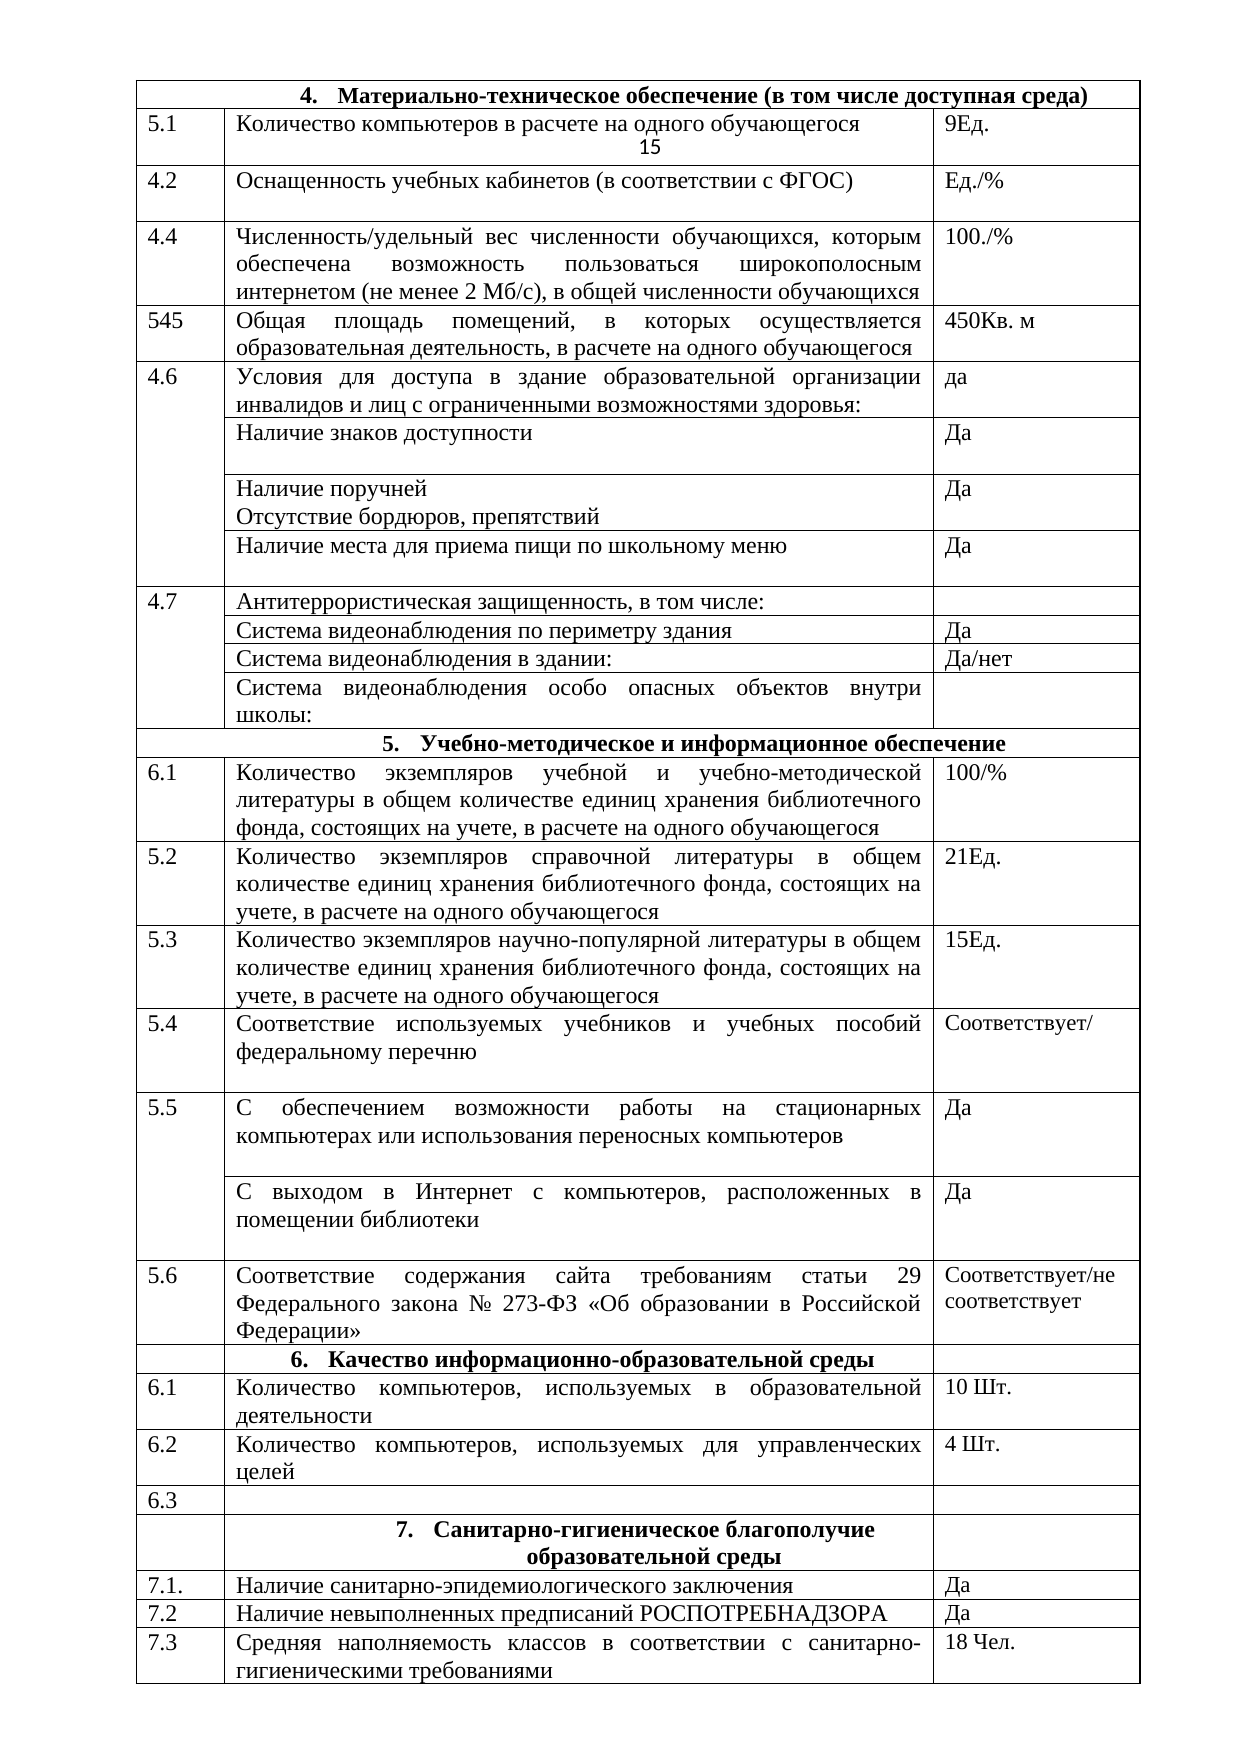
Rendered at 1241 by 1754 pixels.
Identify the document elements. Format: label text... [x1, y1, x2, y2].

table_cell 18 Чел. [934, 1628, 1139, 1683]
table_cell 6.3 [137, 1486, 224, 1513]
table_cell Наличие места для приема пищи по школьному меню [225, 531, 933, 586]
table_cell С обеспечением возможности работы на стационарных компьютерах или использования переносных компьютеров [225, 1093, 933, 1176]
table_cell 9Ед. [934, 109, 1139, 164]
table_cell Наличие поручней Отсутствие бордюров, препятствий [225, 475, 933, 530]
table_cell [137, 1515, 224, 1570]
table_cell С выходом в Интернет с компьютеров, расположенных в помещении библиотеки [225, 1177, 933, 1260]
table_cell 7.3 [137, 1628, 224, 1683]
table_cell Да [934, 1177, 1139, 1260]
table_cell Ед./% [934, 166, 1139, 221]
table_cell Да [934, 1600, 1139, 1627]
table_cell Условия для доступа в здание образовательной организации инвалидов и лиц с ограниченными возможностями здоровья: [225, 362, 933, 417]
table_cell [934, 587, 1139, 614]
table_cell Количество компьютеров в расчете на одного обучающегося [225, 109, 933, 164]
table_cell [225, 1486, 933, 1513]
table_cell 6.2 [137, 1430, 224, 1485]
table_cell 4.4 [137, 222, 224, 305]
table_cell [934, 1486, 1139, 1513]
table_cell [934, 673, 1139, 728]
table_cell 100/% [934, 758, 1139, 841]
table_cell Материально-техническое обеспечение (в том числе доступная среда) [137, 81, 1139, 108]
table_cell Система видеонаблюдения по периметру здания [225, 616, 933, 643]
table_cell Наличие знаков доступности [225, 418, 933, 473]
table_cell Наличие санитарно-эпидемиологического заключения [225, 1571, 933, 1598]
table_cell 10 Шт. [934, 1374, 1139, 1429]
table_cell 100./% [934, 222, 1139, 305]
table_cell 5.6 [137, 1261, 224, 1344]
table_cell 5.5 [137, 1093, 224, 1260]
table_cell Учебно-методическое и информационное обеспечение [137, 729, 1139, 757]
table_cell Да [934, 418, 1139, 473]
table_cell Система видеонаблюдения особо опасных объектов внутри школы: [225, 673, 933, 728]
table_cell 7.1. [137, 1571, 224, 1598]
table_cell Соответствие содержания сайта требованиям статьи 29 Федерального закона № 273-ФЗ «Об образовании в Российской Федерации» [225, 1261, 933, 1344]
table_cell Да [934, 616, 1139, 643]
table_cell Да/нет [934, 644, 1139, 672]
table_cell Общая площадь помещений, в которых осуществляется образовательная деятельность, в расчете на одного обучающегося [225, 306, 933, 361]
table_cell 5.1 [137, 109, 224, 164]
table_cell Соответствует/не соответствует [934, 1261, 1139, 1344]
table_cell Система видеонаблюдения в здании: [225, 644, 933, 672]
table_cell Да [934, 1093, 1139, 1176]
table_cell 4.6 [137, 362, 224, 586]
table_cell Да [934, 1571, 1139, 1598]
table_cell 545 [137, 306, 224, 361]
table_cell Численность/удельный вес численности обучающихся, которым обеспечена возможность пользоваться широкополосным интернетом (не менее 2 Мб/с), в общей численности обучающихся [225, 222, 933, 305]
table_cell 4.7 [137, 587, 224, 728]
table_cell 7.2 [137, 1600, 224, 1627]
table_cell Да [934, 475, 1139, 530]
table_cell 4 Шт. [934, 1430, 1139, 1485]
table_cell Санитарно-гигиеническое благополучие образовательной среды [225, 1515, 933, 1570]
table_cell да [934, 362, 1139, 417]
table_cell [934, 1345, 1139, 1372]
table_cell Средняя наполняемость классов в соответствии с санитарно-гигиеническими требованиями [225, 1628, 933, 1683]
table_cell Качество информационно-образовательной среды [225, 1345, 933, 1372]
table_cell 15Ед. [934, 926, 1139, 1008]
table_cell 4.2 [137, 166, 224, 221]
table_cell 6.1 [137, 758, 224, 841]
table_cell [137, 1345, 224, 1372]
table_cell 21Ед. [934, 842, 1139, 924]
table_cell Соответствие используемых учебников и учебных пособий федеральному перечню [225, 1009, 933, 1092]
table_cell Количество компьютеров, используемых для управленческих целей [225, 1430, 933, 1485]
table_cell Количество компьютеров, используемых в образовательной деятельности [225, 1374, 933, 1429]
table_cell 5.2 [137, 842, 224, 924]
table_cell Количество экземпляров справочной литературы в общем количестве единиц хранения библиотечного фонда, состоящих на учете, в расчете на одного обучающегося [225, 842, 933, 924]
table_cell 5.3 [137, 926, 224, 1008]
table_cell [934, 1515, 1139, 1570]
table_cell 6.1 [137, 1374, 224, 1429]
table_cell Антитеррористическая защищенность, в том числе: [225, 587, 933, 614]
table_cell Количество экземпляров научно-популярной литературы в общем количестве единиц хранения библиотечного фонда, состоящих на учете, в расчете на одного обучающегося [225, 926, 933, 1008]
table_cell Соответствует/ [934, 1009, 1139, 1092]
table_cell Количество экземпляров учебной и учебно-методической литературы в общем количестве единиц хранения библиотечного фонда, состоящих на учете, в расчете на одного обучающегося [225, 758, 933, 841]
table_cell 450Кв. м [934, 306, 1139, 361]
table_cell Да [934, 531, 1139, 586]
table_cell 5.4 [137, 1009, 224, 1092]
table_cell Оснащенность учебных кабинетов (в соответствии с ФГОС) [225, 166, 933, 221]
table_cell Наличие невыполненных предписаний РОСПОТРЕБНАДЗОРА [225, 1600, 933, 1627]
